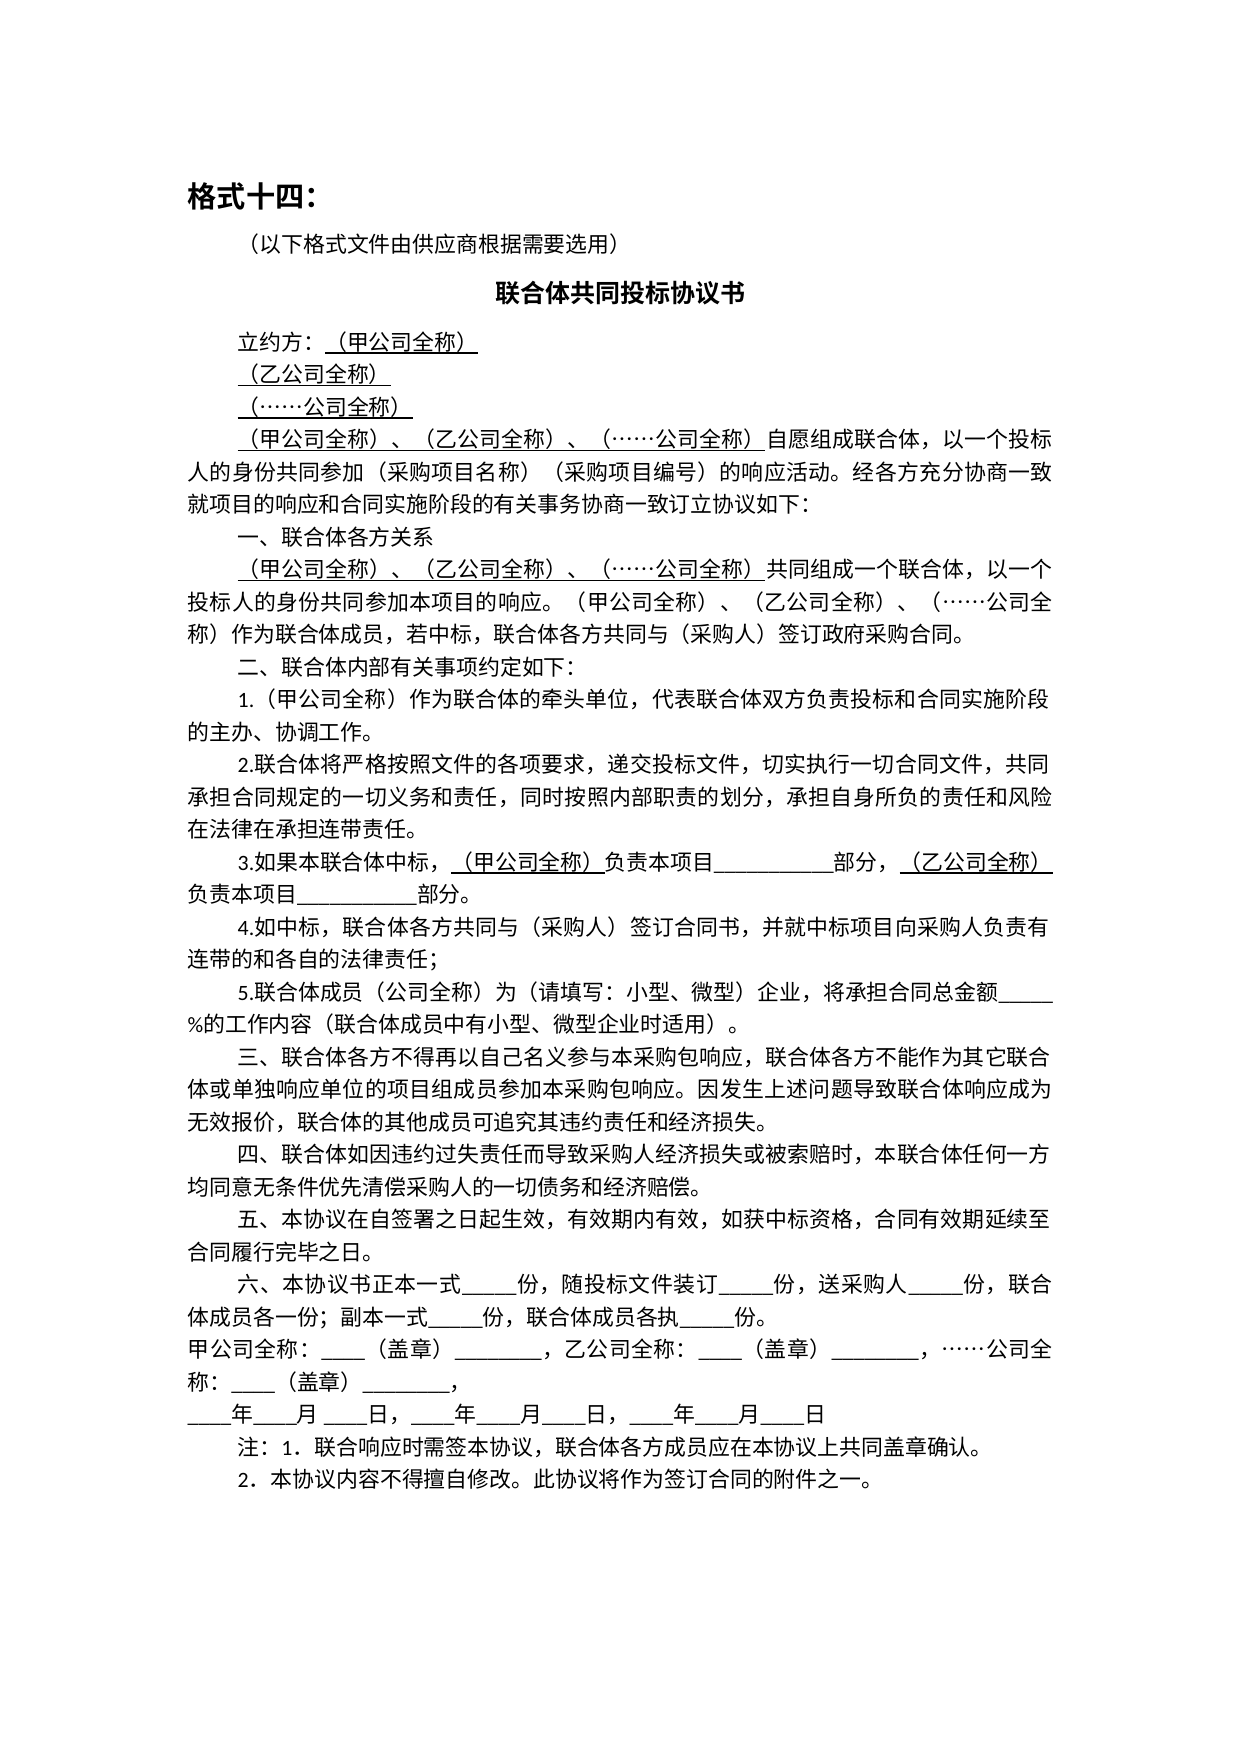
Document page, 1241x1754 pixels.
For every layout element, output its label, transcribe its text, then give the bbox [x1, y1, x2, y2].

text （乙公司全称） [187, 357, 1053, 389]
text 六、本协议书正本一式_____份，随投标文件装订_____份，送采购人_____份，联合体成员各一份；副本一式_____份，联合体成员各执_____份。 [187, 1267, 1053, 1332]
text 四、联合体如因违约过失责任而导致采购人经济损失或被索赔时，本联合体任何一方均同意无条件优先清偿采购人的一切债务和经济赔偿。 [187, 1137, 1053, 1202]
text 2.联合体将严格按照文件的各项要求，递交投标文件，切实执行一切合同文件，共同承担合同规定的一切义务和责任，同时按照内部职责的划分，承担自身所负的责任和风险，在法律在承担连带责任。 [187, 747, 1053, 844]
text 3.如果本联合体中标，（甲公司全称）负责本项目___________部分，（乙公司全称）负责本项目___________部分。 [187, 844, 1053, 909]
text 联合体共同投标协议书 [187, 259, 1053, 324]
text ____年____月 ____日，____年____月____日，____年____月____日 [187, 1397, 1053, 1429]
text （……公司全称） [187, 389, 1053, 422]
text 立约方：（甲公司全称） [187, 324, 1053, 357]
text 1.（甲公司全称）作为联合体的牵头单位，代表联合体双方负责投标和合同实施阶段的主办、协调工作。 [187, 682, 1053, 747]
text 5.联合体成员（公司全称）为（请填写：小型、微型）企业，将承担合同总金额_____%的工作内容（联合体成员中有小型、微型企业时适用）。 [187, 974, 1053, 1039]
text 注：1．联合响应时需签本协议，联合体各方成员应在本协议上共同盖章确认。 [187, 1429, 1053, 1462]
text （以下格式文件由供应商根据需要选用） [187, 227, 1053, 259]
text 二、联合体内部有关事项约定如下： [187, 649, 1053, 682]
text 2．本协议内容不得擅自修改。此协议将作为签订合同的附件之一。 [187, 1462, 1053, 1494]
text 三、联合体各方不得再以自己名义参与本采购包响应，联合体各方不能作为其它联合体或单独响应单位的项目组成员参加本采购包响应。因发生上述问题导致联合体响应成为无效报价，联合体的其他成员可追究其违约责任和经济损失。 [187, 1039, 1053, 1137]
text 五、本协议在自签署之日起生效，有效期内有效，如获中标资格，合同有效期延续至合同履行完毕之日。 [187, 1202, 1053, 1267]
text 格式十四： [187, 162, 1053, 227]
text （甲公司全称）、（乙公司全称）、（……公司全称）共同组成一个联合体，以一个投标人的身份共同参加本项目的响应。（甲公司全称）、（乙公司全称）、（……公司全称）作为联合体成员，若中标，联合体各方共同与（采购人）签订政府采购合同。 [187, 552, 1053, 649]
text 甲公司全称：____（盖章）________，乙公司全称：____（盖章）________，……公司全称：____（盖章）________， [187, 1332, 1053, 1397]
text 4.如中标，联合体各方共同与（采购人）签订合同书，并就中标项目向采购人负责有连带的和各自的法律责任； [187, 909, 1053, 974]
text （甲公司全称）、（乙公司全称）、（……公司全称）自愿组成联合体，以一个投标人的身份共同参加（采购项目名称）（采购项目编号）的响应活动。经各方充分协商一致，就项目的响应和合同实施阶段的有关事务协商一致订立协议如下： [187, 422, 1053, 519]
text 一、联合体各方关系 [187, 519, 1053, 552]
